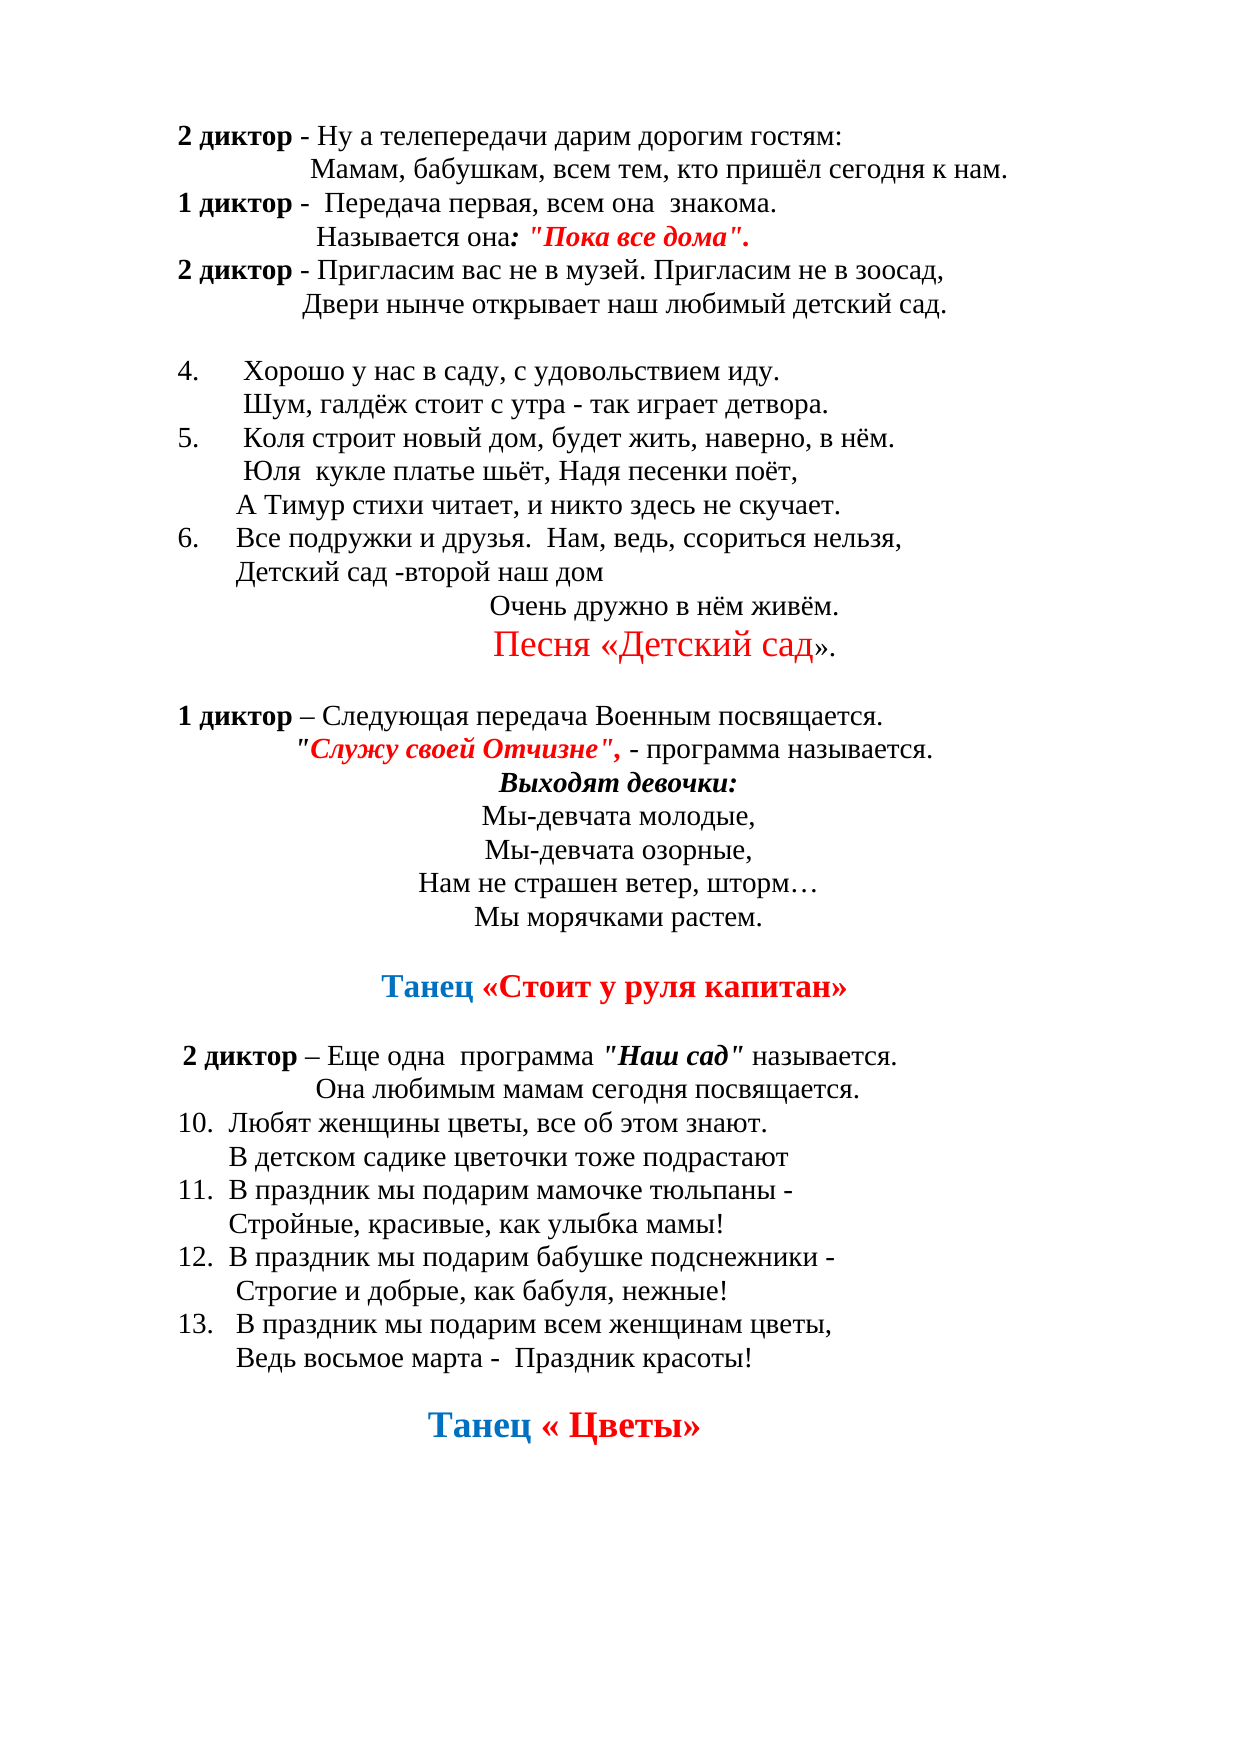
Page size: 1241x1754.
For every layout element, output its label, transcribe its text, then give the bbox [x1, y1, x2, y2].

subtitle Ведь восьмое марта - Праздник красоты! [177, 1340, 1152, 1373]
text Она любимым мамам сегодня посвящается. [180, 1072, 952, 1105]
text Шум, галдёж стоит с утра - так играет детвора. [177, 386, 1102, 420]
text "Служу своей Отчизне", - программа называется. [177, 731, 1014, 765]
text Танец «Стоит у руля капитан» [177, 966, 1052, 1004]
text Мы морячками растем. [177, 899, 1060, 933]
text Очень дружно в нём живём. [177, 588, 1152, 621]
text Песня «Детский сад». [177, 621, 1152, 664]
text Стройные, красивые, как улыбка мамы! [177, 1206, 902, 1239]
text 2 диктор - Ну а телепередачи дарим дорогим гостям: [177, 118, 1152, 152]
text Юля кукле платье шьёт, Надя песенки поёт, [177, 453, 1052, 487]
text 10. Любят женщины цветы, все об этом знают. [177, 1105, 902, 1139]
text 2 диктор - Пригласим вас не в музей. Пригласим не в зоосад, [177, 252, 1102, 286]
text Танец « Цветы» [177, 1402, 952, 1445]
text 11. В праздник мы подарим мамочке тюльпаны - [177, 1172, 902, 1206]
text Детский сад -второй наш дом [177, 554, 1152, 588]
text Двери нынче открывает наш любимый детский сад. [258, 286, 1102, 319]
text 1 диктор – Следующая передача Военным посвящается. [177, 698, 1014, 731]
text Называется она: "Пока все дома". [177, 219, 1152, 252]
text 2 диктор – Еще одна программа "Наш сад" называется. [182, 1038, 952, 1072]
text 12. В праздник мы подарим бабушке подснежники - [177, 1239, 902, 1273]
text 1 диктор - Передача первая, всем она знакома. [177, 185, 1152, 219]
text 5. Коля строит новый дом, будет жить, наверно, в нём. [177, 420, 1102, 453]
text Мы-девчата озорные, [177, 832, 1060, 866]
text Нам не страшен ветер, шторм… [177, 866, 1060, 899]
text Мы-девчата молодые, [177, 798, 1060, 832]
text 6. Все подружки и друзья. Нам, ведь, ссориться нельзя, [177, 521, 1152, 554]
text 4. Хорошо у нас в саду, с удовольствием иду. [177, 353, 1052, 386]
text Строгие и добрые, как бабуля, нежные! [177, 1273, 902, 1306]
text В детском садике цветочки тоже подрастают [177, 1139, 952, 1172]
text А Тимур стихи читает, и никто здесь не скучает. [177, 487, 1102, 521]
text Мамам, бабушкам, всем тем, кто пришёл сегодня к нам. [251, 152, 1152, 185]
text 13. В праздник мы подарим всем женщинам цветы, [177, 1306, 902, 1340]
text Выходят девочки: [177, 765, 1060, 798]
